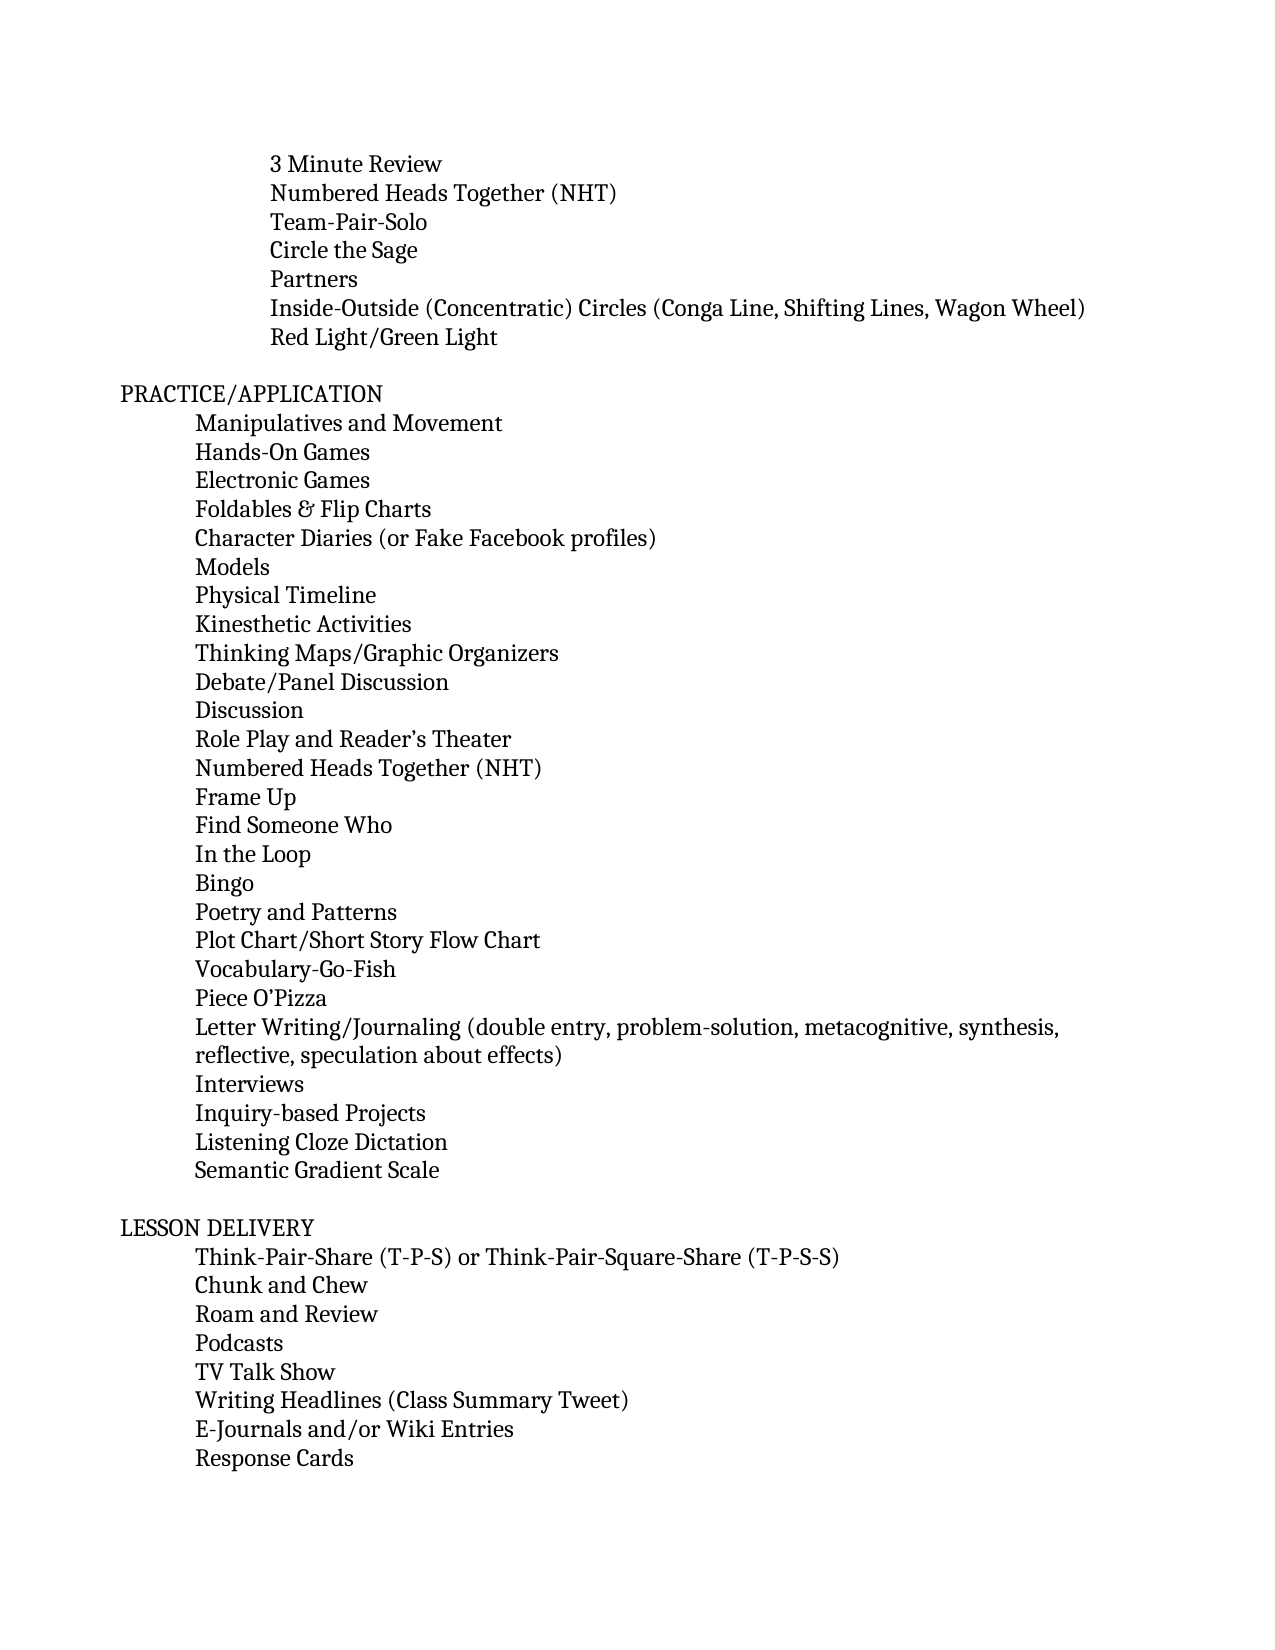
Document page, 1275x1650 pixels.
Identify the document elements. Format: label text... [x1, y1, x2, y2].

text Inside-Outside (Concentratic) Circles (Conga Line, Shifting Lines, Wagon Wheel) [120, 294, 1155, 322]
text Discussion [120, 696, 1155, 725]
text Listening Cloze Dictation [120, 1127, 1155, 1156]
text Models [120, 552, 1155, 581]
text Role Play and Reader’s Theater [120, 725, 1155, 754]
text Debate/Panel Discussion [120, 667, 1155, 696]
text E-Journals and/or Wiki Entries [120, 1415, 1155, 1444]
text Bingo [120, 869, 1155, 897]
text TV Talk Show [120, 1357, 1155, 1386]
text Vocabulary-Go-Fish [120, 955, 1155, 984]
text Roam and Review [120, 1300, 1155, 1329]
text Podcasts [120, 1329, 1155, 1357]
text Response Cards [120, 1444, 1155, 1472]
text 3 Minute Review [120, 150, 1155, 179]
text Manipulatives and Movement [120, 409, 1155, 437]
text Physical Timeline [120, 581, 1155, 610]
text Foldables & Flip Charts [120, 495, 1155, 524]
text Interviews [120, 1070, 1155, 1099]
text PRACTICE/APPLICATION [120, 380, 1155, 409]
text Chunk and Chew [120, 1271, 1155, 1300]
text Red Light/Green Light [120, 322, 1155, 351]
text Numbered Heads Together (NHT) [120, 754, 1155, 782]
text Hands-On Games [120, 437, 1155, 466]
text Letter Writing/Journaling (double entry, problem-solution, metacognitive, synthesis, reflective, speculation about effects) [195, 1012, 1155, 1070]
text Circle the Sage [120, 236, 1155, 265]
text Electronic Games [120, 466, 1155, 495]
text Find Someone Who [120, 811, 1155, 840]
text Team-Pair-Solo [120, 207, 1155, 236]
text Inquiry-based Projects [120, 1099, 1155, 1127]
text Piece O’Pizza [120, 984, 1155, 1012]
text In the Loop [120, 840, 1155, 869]
text Plot Chart/Short Story Flow Chart [120, 926, 1155, 955]
text Kinesthetic Activities [120, 610, 1155, 639]
text Poetry and Patterns [120, 897, 1155, 926]
text Thinking Maps/Graphic Organizers [120, 639, 1155, 667]
text Think-Pair-Share (T-P-S) or Think-Pair-Square-Share (T-P-S-S) [120, 1242, 1155, 1271]
text Character Diaries (or Fake Facebook profiles) [120, 524, 1155, 552]
text Numbered Heads Together (NHT) [120, 179, 1155, 207]
text Partners [120, 265, 1155, 294]
text Semantic Gradient Scale [120, 1156, 1155, 1185]
text Frame Up [120, 782, 1155, 811]
text LESSON DELIVERY [120, 1214, 1155, 1242]
text Writing Headlines (Class Summary Tweet) [120, 1386, 1155, 1415]
